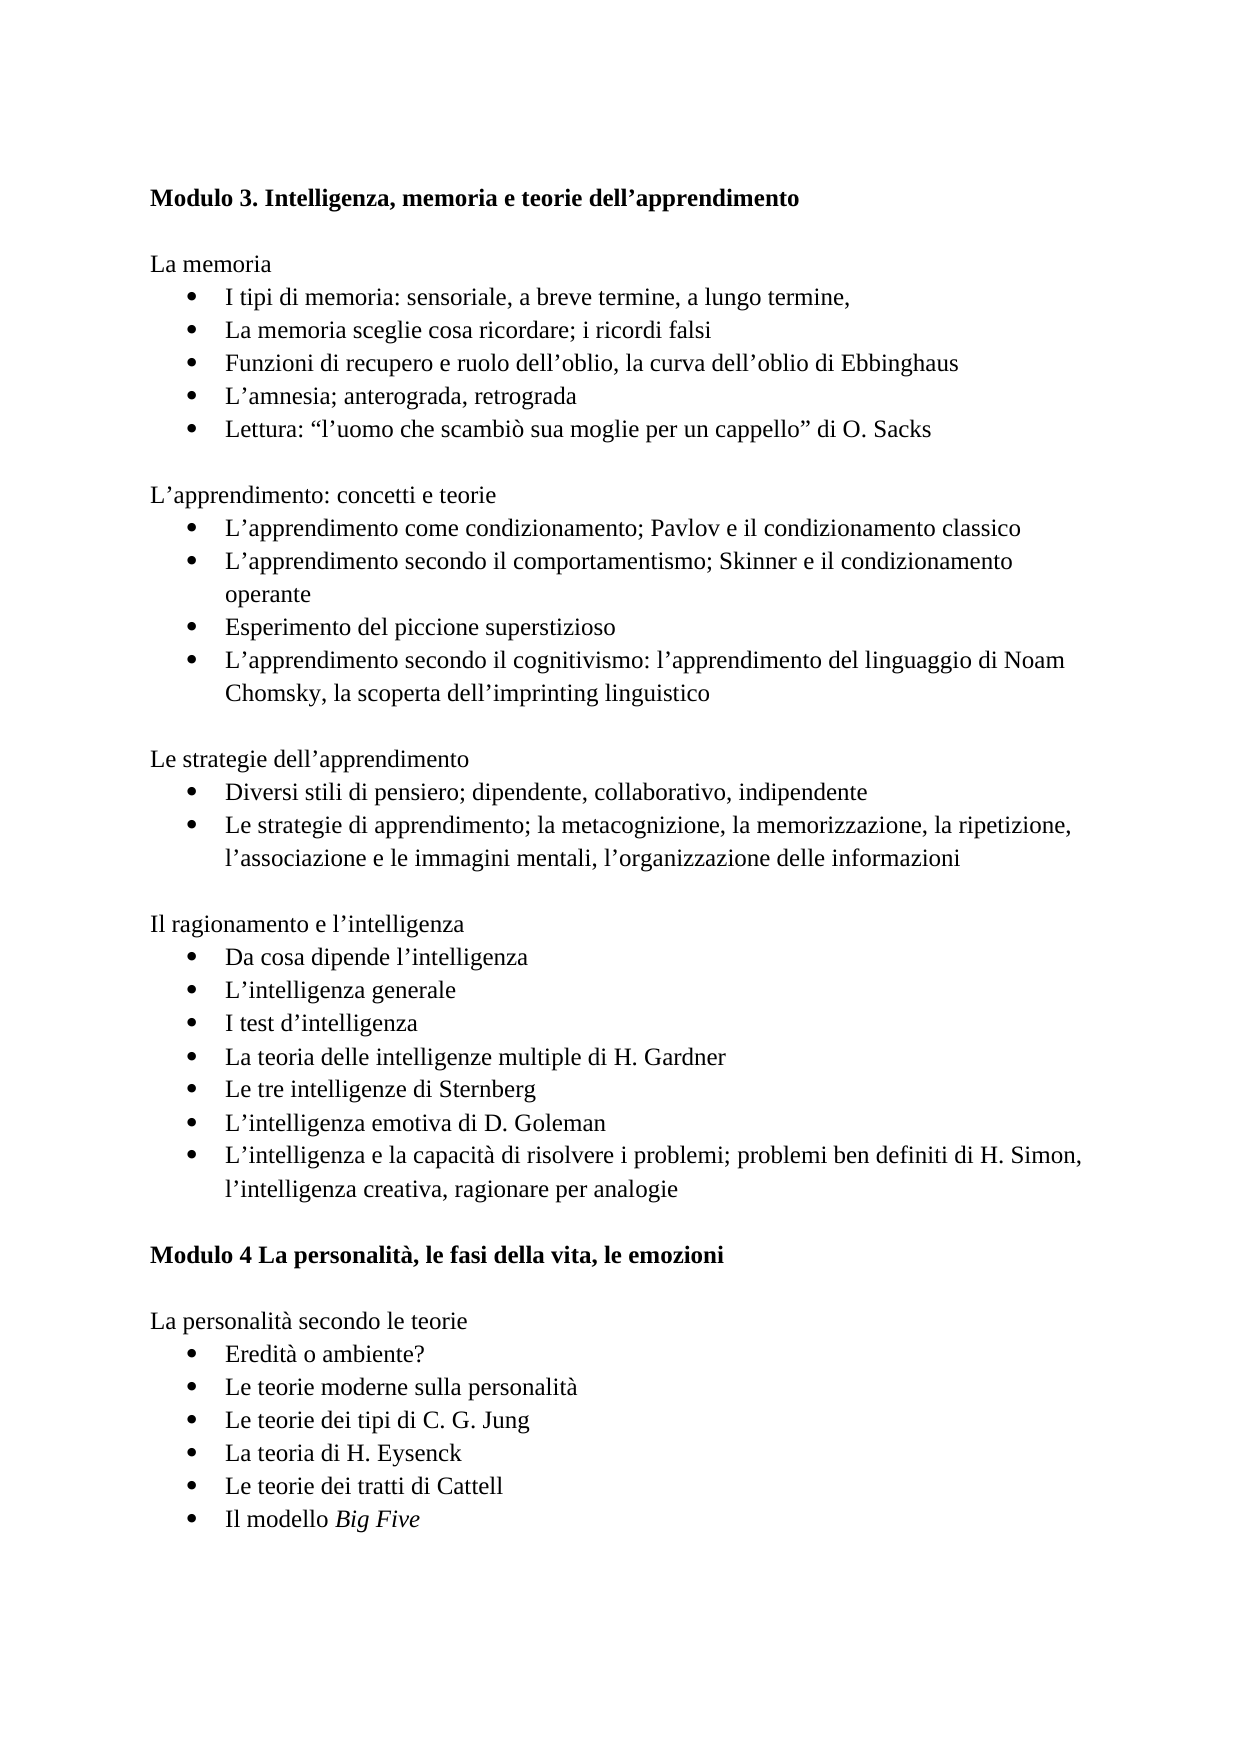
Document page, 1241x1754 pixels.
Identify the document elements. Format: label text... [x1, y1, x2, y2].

list Da cosa dipende l’intelligenza [187, 942, 1090, 971]
list L’amnesia; anterograda, retrograda [187, 381, 1090, 410]
list La memoria sceglie cosa ricordare; i ricordi falsi [187, 315, 1090, 344]
list Le teorie dei tipi di C. G. Jung [187, 1405, 1090, 1433]
text Modulo 4 La personalità, le fasi della vita, le emozioni [150, 1240, 1090, 1268]
list Esperimento del piccione superstizioso [187, 612, 1090, 641]
list Lettura: “l’uomo che scambiò sua moglie per un cappello” di O. Sacks [187, 414, 1090, 443]
list L’intelligenza e la capacità di risolvere i problemi; problemi ben definiti di H. Simon, l’intelligenza creativa, ragionare per analogie [187, 1141, 1090, 1202]
list L’apprendimento secondo il comportamentismo; Skinner e il condizionamento operante [187, 546, 1090, 608]
list Le teorie moderne sulla personalità [187, 1372, 1090, 1401]
text L’apprendimento: concetti e teorie [150, 480, 1090, 509]
list La teoria di H. Eysenck [187, 1438, 1090, 1467]
text La memoria [150, 249, 1090, 278]
list L’intelligenza emotiva di D. Goleman [187, 1108, 1090, 1136]
list L’apprendimento come condizionamento; Pavlov e il condizionamento classico [187, 513, 1090, 542]
list Le strategie di apprendimento; la metacognizione, la memorizzazione, la ripetizione, l’associazione e le immagini mentali, l’organizzazione delle informazioni [187, 810, 1090, 872]
list Le tre intelligenze di Sternberg [187, 1074, 1090, 1103]
list La teoria delle intelligenze multiple di H. Gardner [187, 1042, 1090, 1070]
list L’intelligenza generale [187, 976, 1090, 1004]
list Eredità o ambiente? [187, 1339, 1090, 1367]
list L’apprendimento secondo il cognitivismo: l’apprendimento del linguaggio di Noam Chomsky, la scoperta dell’imprinting linguistico [187, 645, 1090, 707]
text La personalità secondo le teorie [150, 1306, 1090, 1334]
text Le strategie dell’apprendimento [150, 744, 1090, 773]
list Funzioni di recupero e ruolo dell’oblio, la curva dell’oblio di Ebbinghaus [187, 348, 1090, 377]
list Diversi stili di pensiero; dipendente, collaborativo, indipendente [187, 777, 1090, 806]
list I tipi di memoria: sensoriale, a breve termine, a lungo termine, [187, 282, 1090, 311]
text Modulo 3. Intelligenza, memoria e teorie dell’apprendimento [150, 183, 1090, 212]
list Le teorie dei tratti di Cattell [187, 1471, 1090, 1499]
list Il modello Big Five [187, 1504, 1090, 1533]
text Il ragionamento e l’intelligenza [150, 909, 1090, 938]
list I test d’intelligenza [187, 1008, 1090, 1037]
